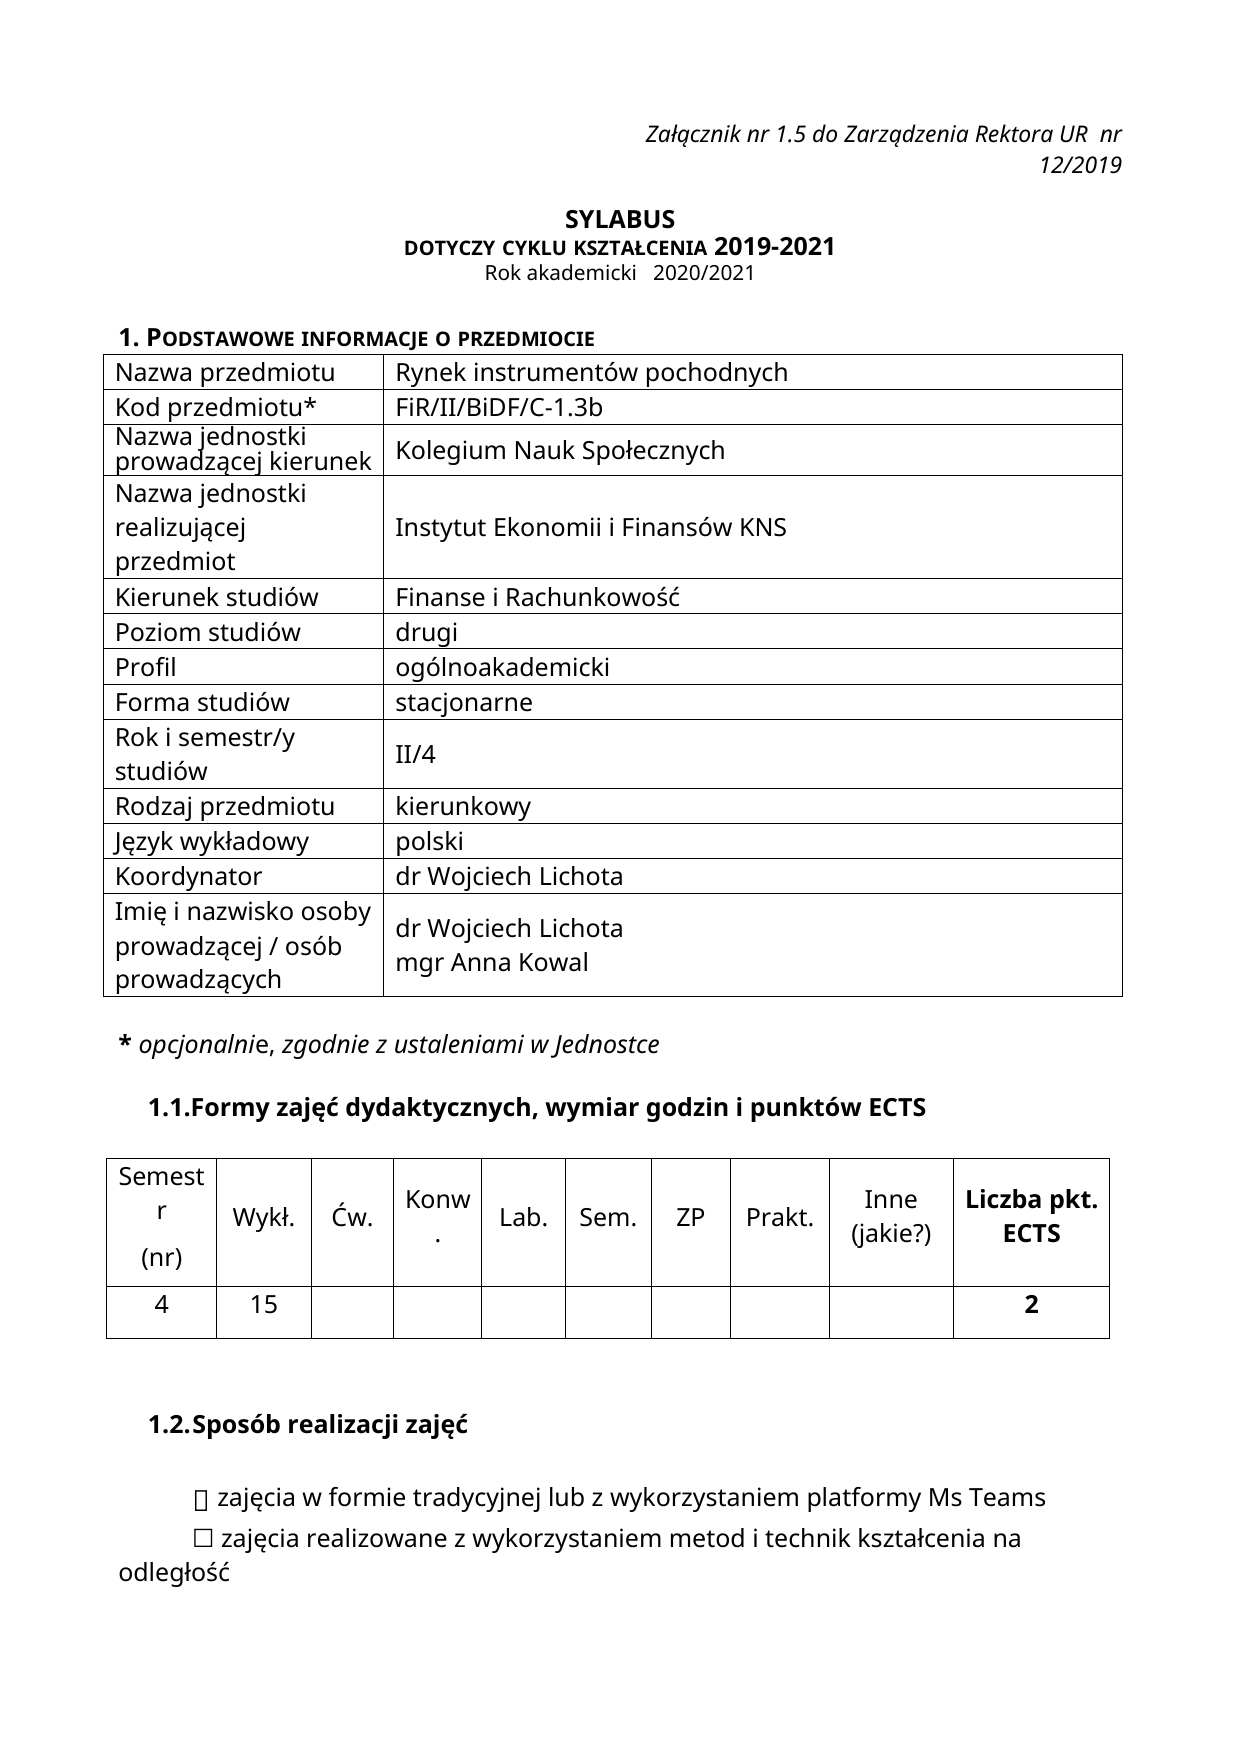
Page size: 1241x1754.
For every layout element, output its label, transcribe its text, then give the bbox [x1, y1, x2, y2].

table_cell II/4 [384, 720, 1122, 788]
table_cell Imię i nazwisko osoby prowadzącej / osób prowadzących [104, 894, 383, 996]
table_cell kierunkowy [384, 789, 1122, 823]
text 1. Podstawowe informacje o przedmiocie [118, 319, 1122, 354]
table_cell [566, 1287, 651, 1338]
table_cell drugi [384, 614, 1122, 648]
table_cell Instytut Ekonomii i Finansów KNS [384, 476, 1122, 578]
table_cell Rodzaj przedmiotu [104, 789, 383, 823]
table_cell 2 [954, 1287, 1109, 1338]
table_header Ćw. [312, 1159, 393, 1286]
table_cell [312, 1287, 393, 1338]
table_cell polski [384, 824, 1122, 858]
table_header Sem. [566, 1159, 651, 1286]
table_header Konw. [394, 1159, 481, 1286]
table_cell Język wykładowy [104, 824, 383, 858]
table_cell [394, 1287, 481, 1338]
table_cell Kierunek studiów [104, 579, 383, 613]
table_header Inne (jakie?) [830, 1159, 953, 1286]
table_cell Forma studiów [104, 685, 383, 718]
table_cell 15 [217, 1287, 311, 1338]
table_header Wykł. [217, 1159, 311, 1286]
table_cell 4 [107, 1287, 216, 1338]
text * opcjonalnie, zgodnie z ustaleniami w Jednostce [118, 1026, 1122, 1061]
table_cell stacjonarne [384, 685, 1122, 718]
table_cell FiR/II/BiDF/C-1.3b [384, 390, 1122, 424]
table_header Lab. [482, 1159, 565, 1286]
table_cell Kod przedmiotu* [104, 390, 383, 424]
table_cell [482, 1287, 565, 1338]
text 1.1.Formy zajęć dydaktycznych, wymiar godzin i punktów ECTS [148, 1090, 1122, 1124]
text Rok akademicki 2020/2021 [118, 261, 1122, 286]
table_header Semestr (nr) [107, 1159, 216, 1286]
text  zajęcia w formie tradycyjnej lub z wykorzystaniem platformy Ms Teams [192, 1475, 1122, 1520]
table_cell [652, 1287, 730, 1338]
table_cell Nazwa jednostki realizującej przedmiot [104, 476, 383, 578]
table_header Prakt. [731, 1159, 829, 1286]
text 1.2. Sposób realizacji zajęć [148, 1407, 1122, 1441]
table_cell Rok i semestr/y studiów [104, 720, 383, 788]
table_cell ogólnoakademicki [384, 649, 1122, 683]
table_cell Kolegium Nauk Społecznych [384, 425, 1122, 475]
table_header Rynek instrumentów pochodnych [384, 355, 1122, 389]
table_cell [830, 1287, 953, 1338]
table_cell dr Wojciech Lichota mgr Anna Kowal [384, 894, 1122, 996]
table_cell Profil [104, 649, 383, 683]
table_cell Nazwa jednostki prowadzącej kierunek [104, 425, 383, 475]
text SYLABUS [118, 201, 1122, 236]
table_cell [731, 1287, 829, 1338]
text Załącznik nr 1.5 do Zarządzenia Rektora UR nr 12/2019 [118, 118, 1122, 181]
table_header Liczba pkt. ECTS [954, 1159, 1109, 1286]
text ☐ zajęcia realizowane z wykorzystaniem metod i technik kształcenia na odległość [118, 1520, 1122, 1588]
table_cell Poziom studiów [104, 614, 383, 648]
table_header Nazwa przedmiotu [104, 355, 383, 389]
table_header ZP [652, 1159, 730, 1286]
table_cell Finanse i Rachunkowość [384, 579, 1122, 613]
table_cell dr Wojciech Lichota [384, 859, 1122, 893]
text dotyczy cyklu kształcenia 2019-2021 [118, 236, 1122, 261]
table_cell Koordynator [104, 859, 383, 893]
